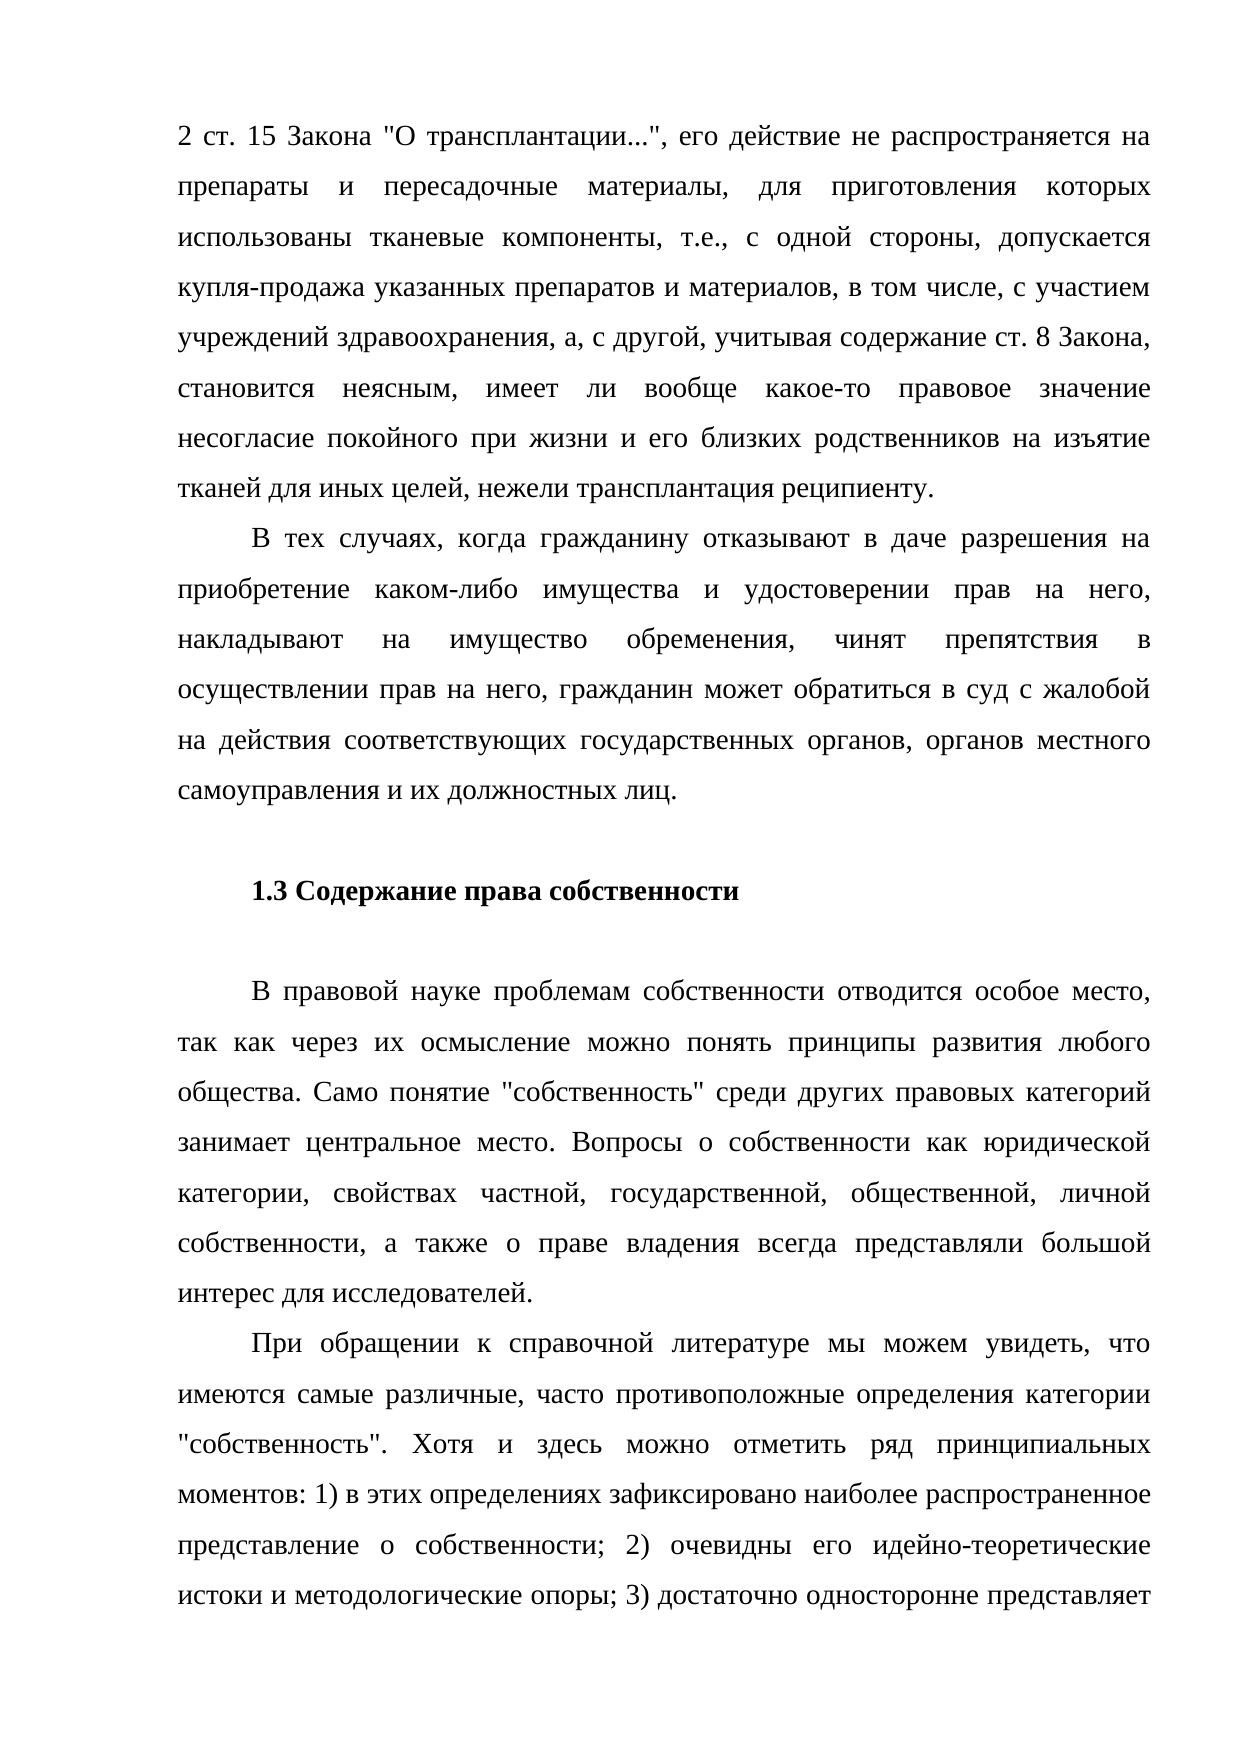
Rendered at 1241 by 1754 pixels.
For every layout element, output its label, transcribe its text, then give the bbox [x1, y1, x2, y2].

text В правовой науке проблемам собственности отводится особое место, так как через их осмысление можно понять принципы развития любого общества. Само понятие "собственность" среди других правовых категорий занимает центральное место. Вопросы о собственности как юридической категории, свойствах частной, государственной, общественной, личной собственности, а также о праве владения всегда представляли большой интерес для исследователей. [177, 973, 1152, 1309]
text В тех случаях, когда гражданину отказывают в даче разрешения на приобретение каком-либо имущества и удостоверении прав на него, накладывают на имущество обременения, чинят препятствия в осуществлении прав на него, гражданин может обратиться в суд с жалобой на действия соответствующих государственных органов, органов местного самоуправления и их должностных лиц. [177, 521, 1152, 806]
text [177, 1326, 1152, 1611]
title 1.3 Содержание права собственности [177, 873, 1152, 906]
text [177, 118, 1152, 504]
